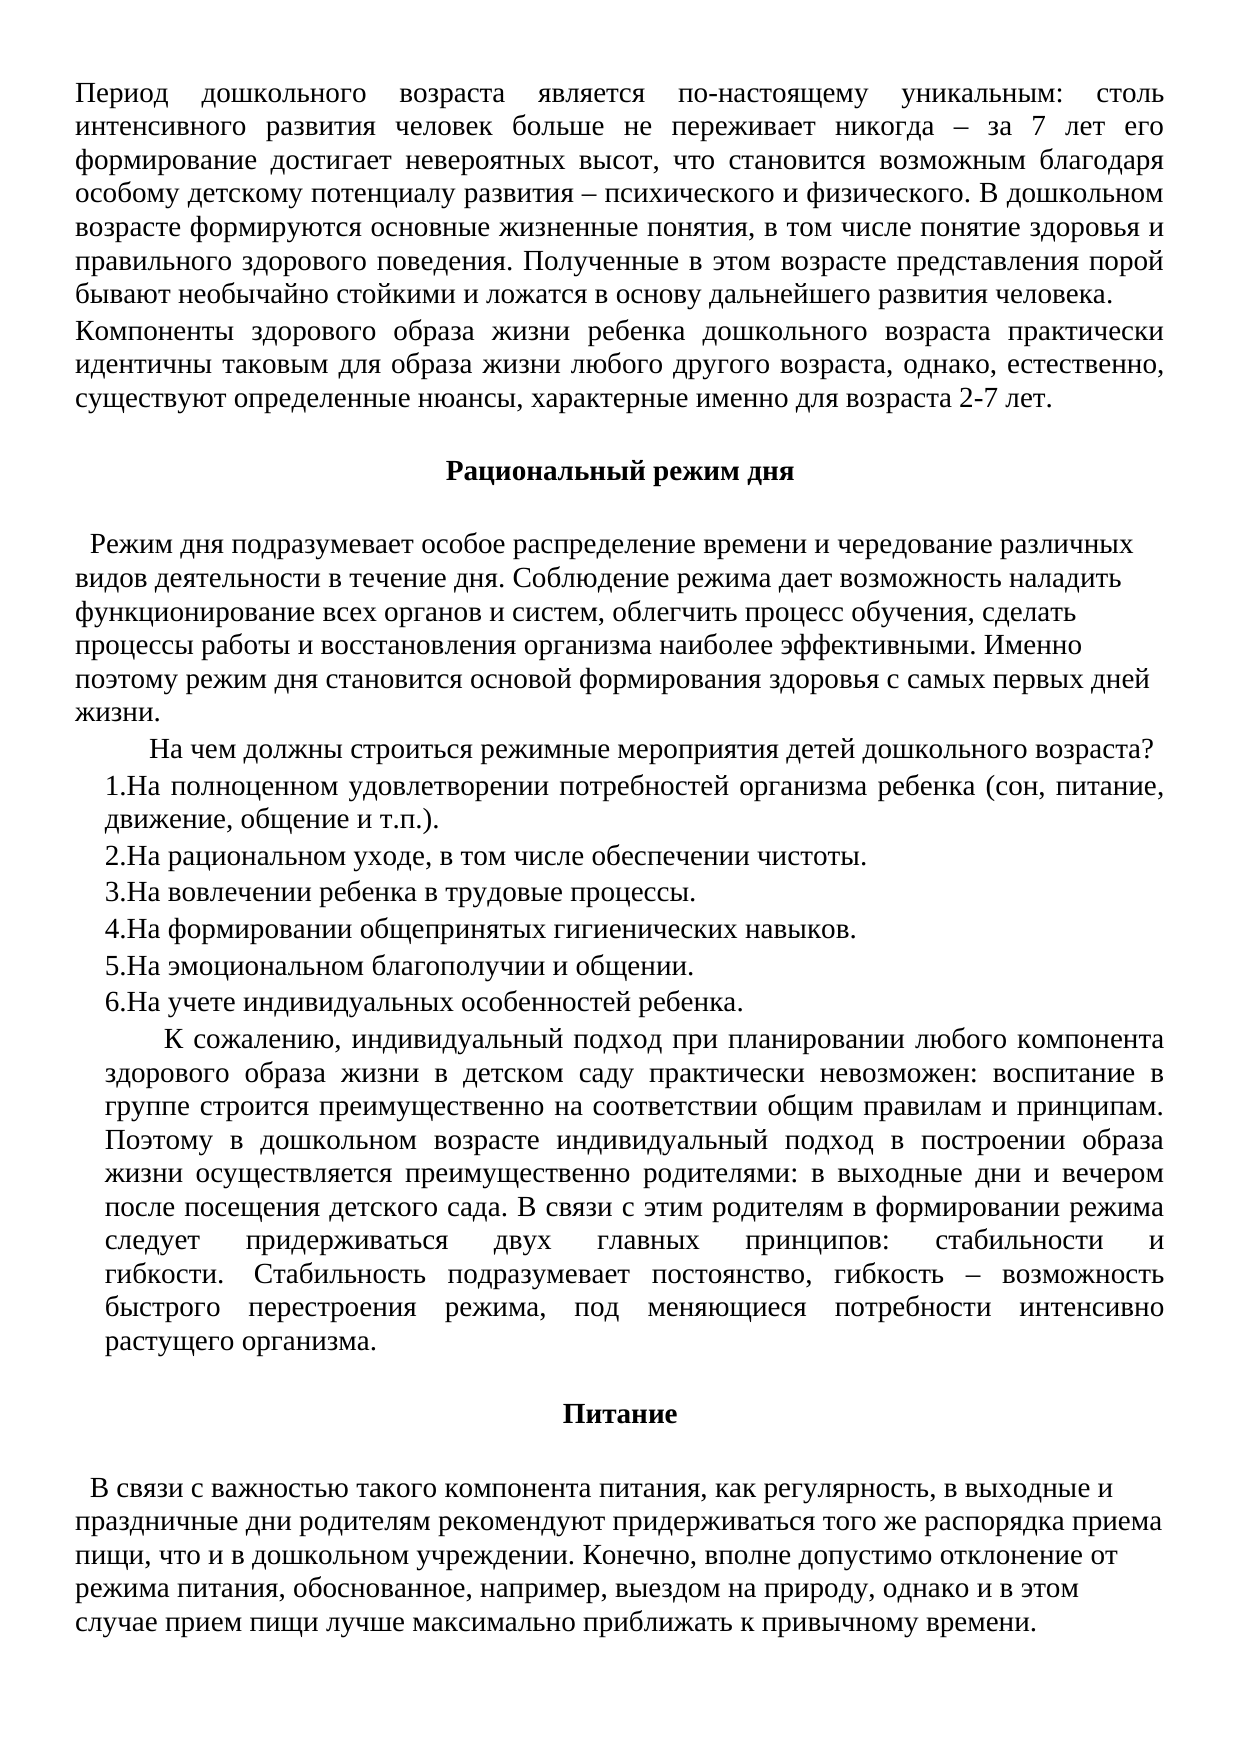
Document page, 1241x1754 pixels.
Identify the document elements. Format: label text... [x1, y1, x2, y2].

text Режим дня подразумевает особое распределение времени и чередование различных видов деятельности в течение дня. Соблюдение режима дает возможность наладить функционирование всех органов и систем, облегчить процесс обучения, сделать процессы работы и восстановления организма наиболее эффективными. Именно поэтому режим дня становится основой формирования здоровья с самых первых дней жизни. [75, 527, 1165, 728]
text 5.На эмоциональном благополучии и общении. [104, 948, 1165, 981]
text Период дошкольного возраста является по-настоящему уникальным: столь интенсивного развития человек больше не переживает никогда – за 7 лет его формирование достигает невероятных высот, что становится возможным благодаря особому детскому потенциалу развития – психического и физического. В дошкольном возрасте формируются основные жизненные понятия, в том числе понятие здоровья и правильного здорового поведения. Полученные в этом возрасте представления порой бывают необычайно стойкими и ложатся в основу дальнейшего развития человека. [75, 75, 1165, 310]
text Питание [75, 1396, 1165, 1430]
text 3.На вовлечении ребенка в трудовые процессы. [104, 874, 1165, 908]
text 6.На учете индивидуальных особенностей ребенка. [104, 984, 1165, 1018]
text На чем должны строиться режимные мероприятия детей дошкольного возраста? [104, 731, 1165, 764]
text К сожалению, индивидуальный подход при планировании любого компонента здорового образа жизни в детском саду практически невозможен: воспитание в группе строится преимущественно на соответствии общим правилам и принципам. Поэтому в дошкольном возрасте индивидуальный подход в построении образа жизни осуществляется преимущественно родителями: в выходные дни и вечером после посещения детского сада. В связи с этим родителям в формировании режима следует придерживаться двух главных принципов: стабильности и гибкости. Стабильность подразумевает постоянство, гибкость – возможность быстрого перестроения режима, под меняющиеся потребности интенсивно растущего организма. [104, 1021, 1165, 1357]
text 1.На полноценном удовлетворении потребностей организма ребенка (сон, питание, движение, общение и т.п.). [104, 768, 1165, 835]
text В связи с важностью такого компонента питания, как регулярность, в выходные и праздничные дни родителям рекомендуют придерживаться того же распорядка приема пищи, что и в дошкольном учреждении. Конечно, вполне допустимо отклонение от режима питания, обоснованное, например, выездом на природу, однако и в этом случае прием пищи лучше максимально приближать к привычному времени. [75, 1470, 1165, 1637]
text 2.На рациональном уходе, в том числе обеспечении чистоты. [104, 838, 1165, 871]
text 4.На формировании общепринятых гигиенических навыков. [104, 911, 1165, 945]
text Компоненты здорового образа жизни ребенка дошкольного возраста практически идентичны таковым для образа жизни любого другого возраста, однако, естественно, существуют определенные нюансы, характерные именно для возраста 2-7 лет. [75, 313, 1165, 413]
text Рациональный режим дня [75, 453, 1165, 487]
